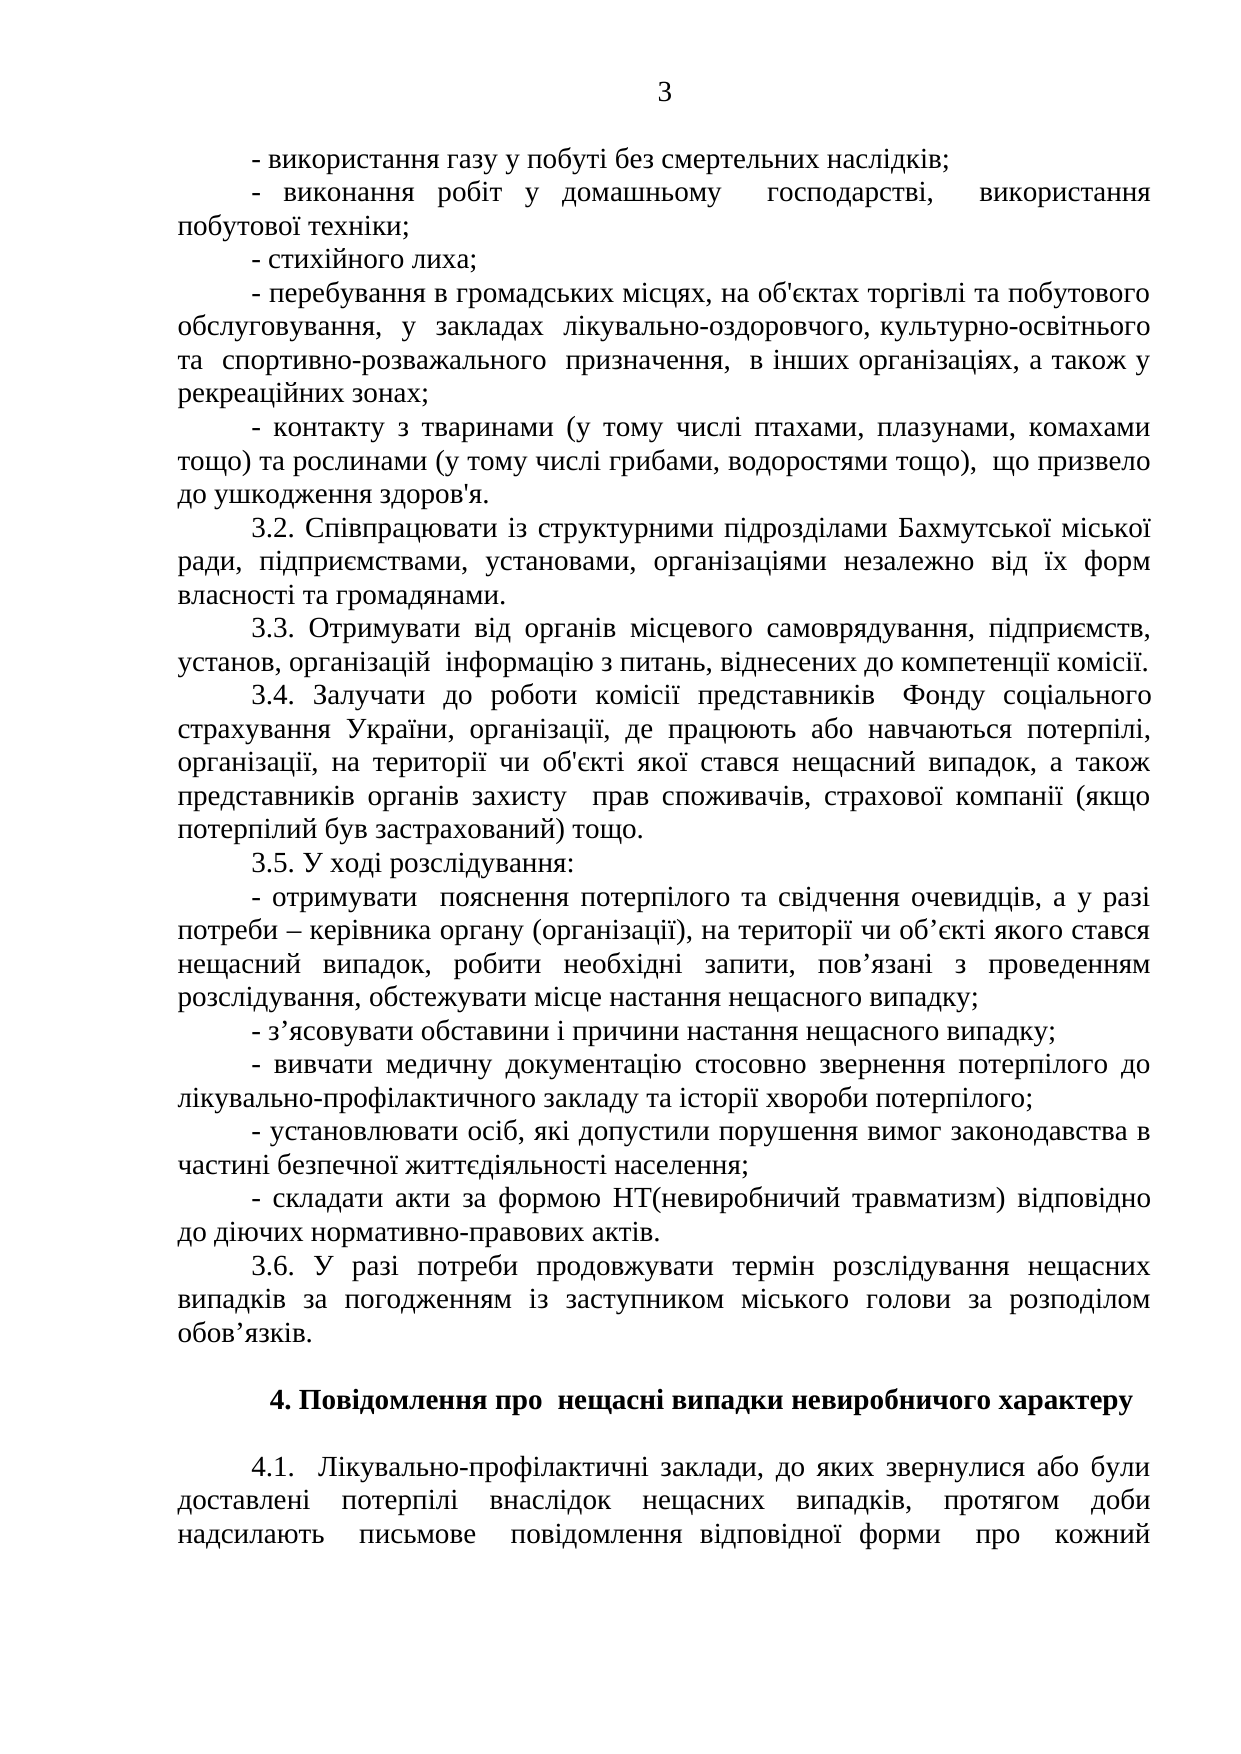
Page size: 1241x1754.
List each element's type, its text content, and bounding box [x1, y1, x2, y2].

text - установлювати осіб, які допустили порушення вимог законодавства в частині безпечної життєдіяльності населення; [177, 1113, 1152, 1181]
text - використання газу у побуті без смертельних наслідків; [177, 141, 1152, 174]
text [177, 1449, 1152, 1549]
text 3.6. У разі потреби продовжувати термін розслідування нещасних випадків за погодженням із заступником міського голови за розподілом обов’язків. [177, 1248, 1152, 1348]
text 4. Повідомлення про нещасні випадки невиробничого характеру [177, 1382, 1152, 1415]
text - отримувати пояснення потерпілого та свідчення очевидців, а у разі потреби – керівника органу (організації), на території чи об’єкті якого стався нещасний випадок, робити необхідні запити, пов’язані з проведенням розслідування, обстежувати місце настання нещасного випадку; [177, 879, 1152, 1013]
text 3.5. У ході розслідування: [177, 845, 1152, 879]
text - контакту з тваринами (у тому числі птахами, плазунами, комахами тощо) та рослинами (у тому числі грибами, водоростями тощо), що призвело до ушкодження здоров'я. [177, 409, 1152, 510]
text 3.4. Залучати до роботи комісії представників Фонду соціального страхування України, організації, де працюють або навчаються потерпілі, організації, на території чи об'єкті якої стався нещасний випадок, а також представників органів захисту прав споживачів, страхової компанії (якщо потерпілий був застрахований) тощо. [177, 677, 1152, 845]
text - складати акти за формою НТ(невиробничий травматизм) відповідно до діючих нормативно-правових актів. [177, 1181, 1152, 1248]
text - виконання робіт у домашньому господарстві, використання побутової техніки; [177, 174, 1152, 241]
text 3.2. Співпрацювати із структурними підрозділами Бахмутської міської ради, підприємствами, установами, організаціями незалежно від їх форм власності та громадянами. [177, 510, 1152, 610]
text - з’ясовувати обставини і причини настання нещасного випадку; [177, 1013, 1152, 1046]
text - вивчати медичну документацію стосовно звернення потерпілого до лікувально-профілактичного закладу та історії хвороби потерпілого; [177, 1046, 1152, 1113]
text - стихійного лиха; [177, 241, 1152, 275]
text - перебування в громадських місцях, на об'єктах торгівлі та побутового обслуговування, у закладах лікувально-оздоровчого, культурно-освітнього та спортивно-розважального призначення, в інших організаціях, а також у рекреаційних зонах; [177, 275, 1152, 409]
text 3.3. Отримувати від органів місцевого самоврядування, підприємств, установ, організацій інформацію з питань, віднесених до компетенції комісії. [177, 610, 1152, 677]
